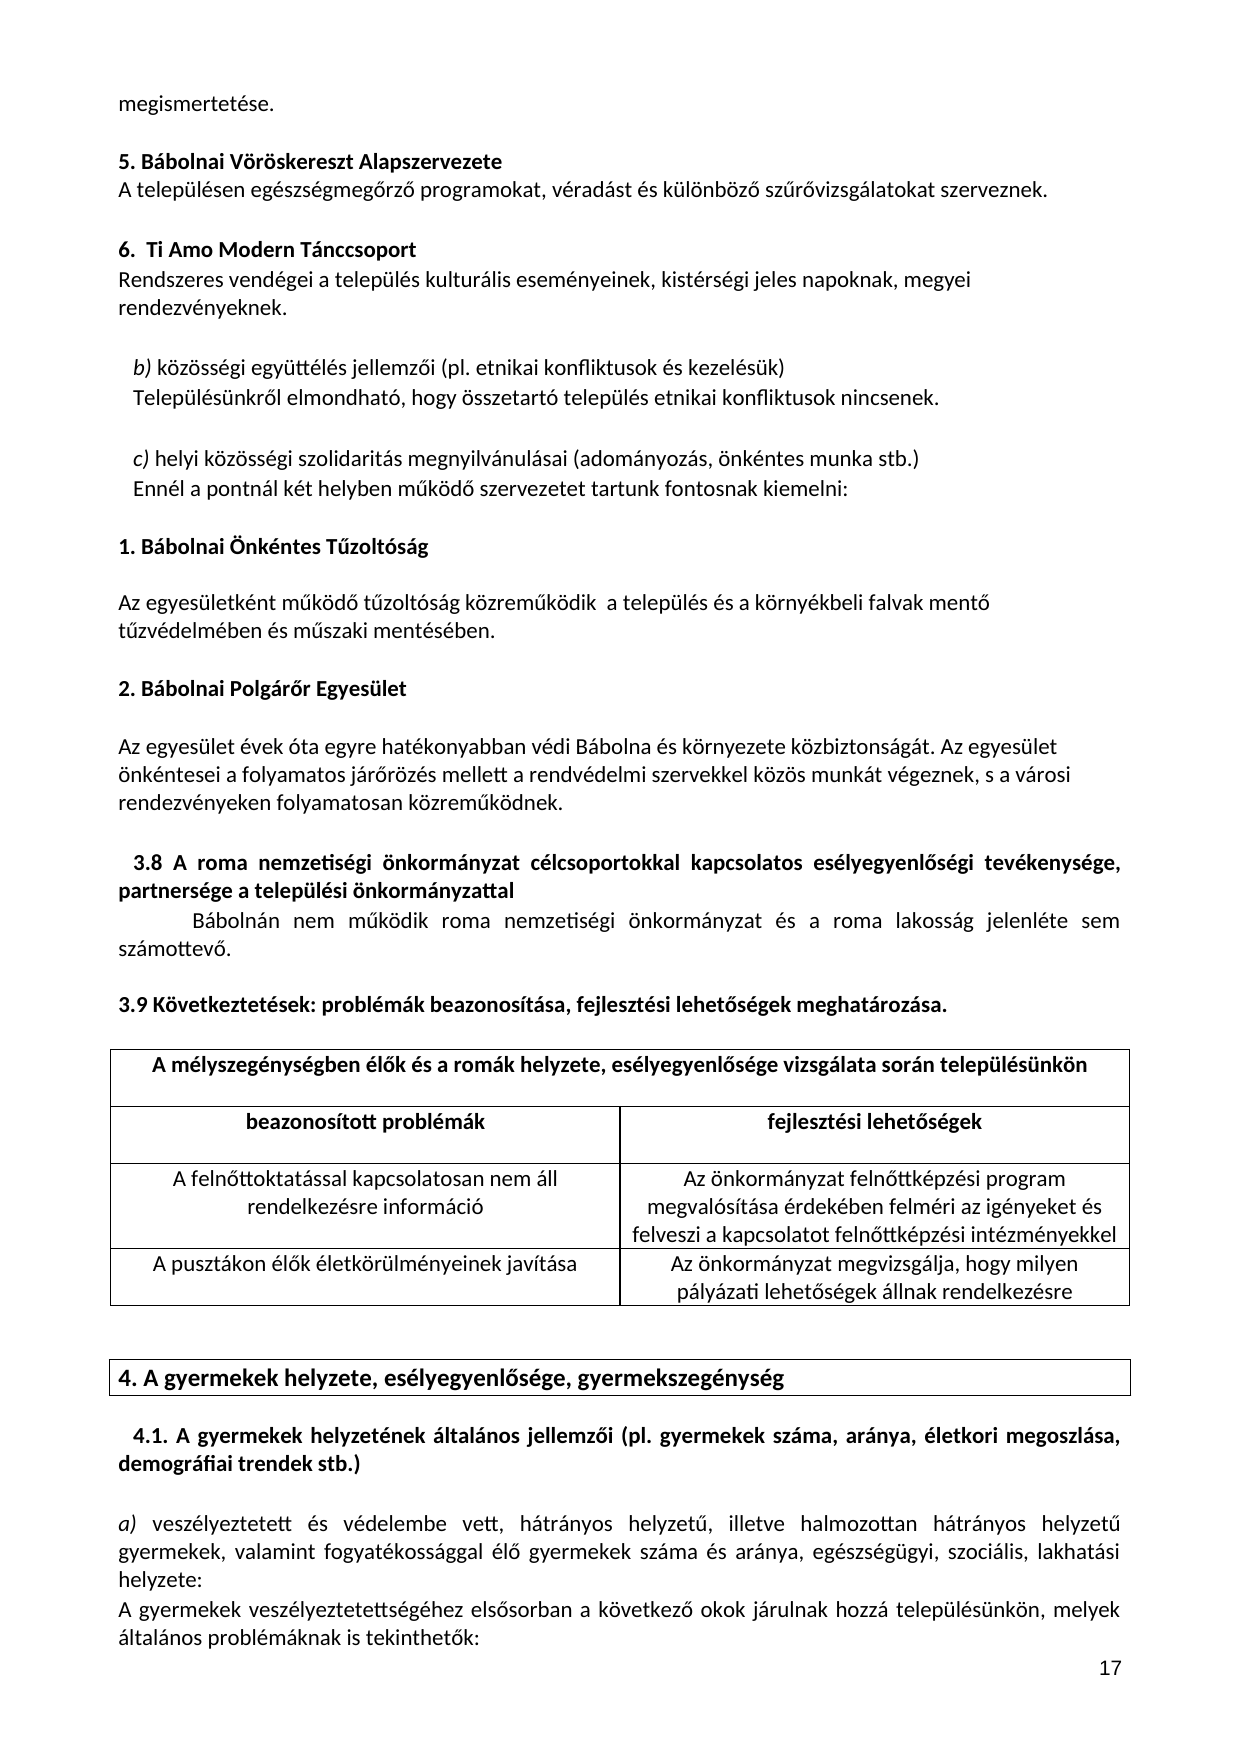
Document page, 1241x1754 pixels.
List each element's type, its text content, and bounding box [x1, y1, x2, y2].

text 1. Bábolnai Önkéntes Tűzoltóság Az egyesületként működő tűzoltóság közreműködik a település és a környékbeli falvak mentő tűzvédelmében és műszaki mentésében. [118, 532, 1122, 644]
subtitle 4. A gyermekek helyzete, esélyegyenlősége, gyermekszegénység [110, 1360, 1130, 1395]
text Az egyesület évek óta egyre hatékonyabban védi Bábolna és környezete közbiztonságát. Az egyesület önkéntesei a folyamatos járőrözés mellett a rendvédelmi szervekkel közös munkát végeznek, s a városi rendezvényeken folyamatosan közreműködnek. [118, 732, 1122, 816]
text a) veszélyeztetett és védelembe vett, hátrányos helyzetű, illetve halmozottan hátrányos helyzetű gyermekek, valamint fogyatékossággal élő gyermekek száma és aránya, egészségügyi, szociális, lakhatási helyzete: [118, 1509, 1122, 1593]
text 3.9 Következtetések: problémák beazonosítása, fejlesztési lehetőségek meghatározása. [118, 991, 1122, 1019]
table_cell fejlesztési lehetőségek [621, 1107, 1129, 1163]
text Rendszeres vendégei a település kulturális eseményeinek, kistérségi jeles napoknak, megyei rendezvényeknek. [118, 265, 1122, 321]
text 2. Bábolnai Polgárőr Egyesület [118, 674, 1122, 730]
text Településünkről elmondható, hogy összetartó település etnikai konfliktusok nincsenek. [118, 383, 1122, 411]
text 6. Ti Amo Modern Tánccsoport [118, 235, 1122, 263]
table_cell Az önkormányzat megvizsgálja, hogy milyen pályázati lehetőségek állnak rendelkezésre [621, 1249, 1129, 1305]
text 3.8 A roma nemzetiségi önkormányzat célcsoportokkal kapcsolatos esélyegyenlőségi tevékenysége, partnersége a települési önkormányzattal [118, 848, 1122, 904]
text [118, 89, 1122, 145]
text 5. Bábolnai Vöröskereszt Alapszervezete A településen egészségmegőrző programokat, véradást és különböző szűrővizsgálatokat szerveznek. [118, 147, 1122, 203]
text b) közösségi együttélés jellemzői (pl. etnikai konfliktusok és kezelésük) [118, 353, 1122, 381]
table_cell beazonosított problémák [111, 1107, 619, 1163]
table_cell Az önkormányzat felnőttképzési program megvalósítása érdekében felméri az igényeket és felveszi a kapcsolatot felnőttképzési intézményekkel [621, 1164, 1129, 1248]
text Ennél a pontnál két helyben működő szervezetet tartunk fontosnak kiemelni: [118, 474, 1122, 502]
text 4.1. A gyermekek helyzetének általános jellemzői (pl. gyermekek száma, aránya, életkori megoszlása, demográfiai trendek stb.) [118, 1421, 1122, 1477]
text c) helyi közösségi szolidaritás megnyilvánulásai (adományozás, önkéntes munka stb.) [118, 444, 1122, 472]
text A gyermekek veszélyeztetettségéhez elsősorban a következő okok járulnak hozzá településünkön, melyek általános problémáknak is tekinthetők: [118, 1595, 1122, 1651]
table_cell A felnőttoktatással kapcsolatosan nem áll rendelkezésre információ [111, 1164, 619, 1248]
table_cell A pusztákon élők életkörülményeinek javítása [111, 1249, 619, 1305]
text Bábolnán nem működik roma nemzetiségi önkormányzat és a roma lakosság jelenléte sem számottevő. [118, 907, 1122, 963]
table_header A mélyszegénységben élők és a romák helyzete, esélyegyenlősége vizsgálata során településünkön [111, 1050, 1129, 1106]
